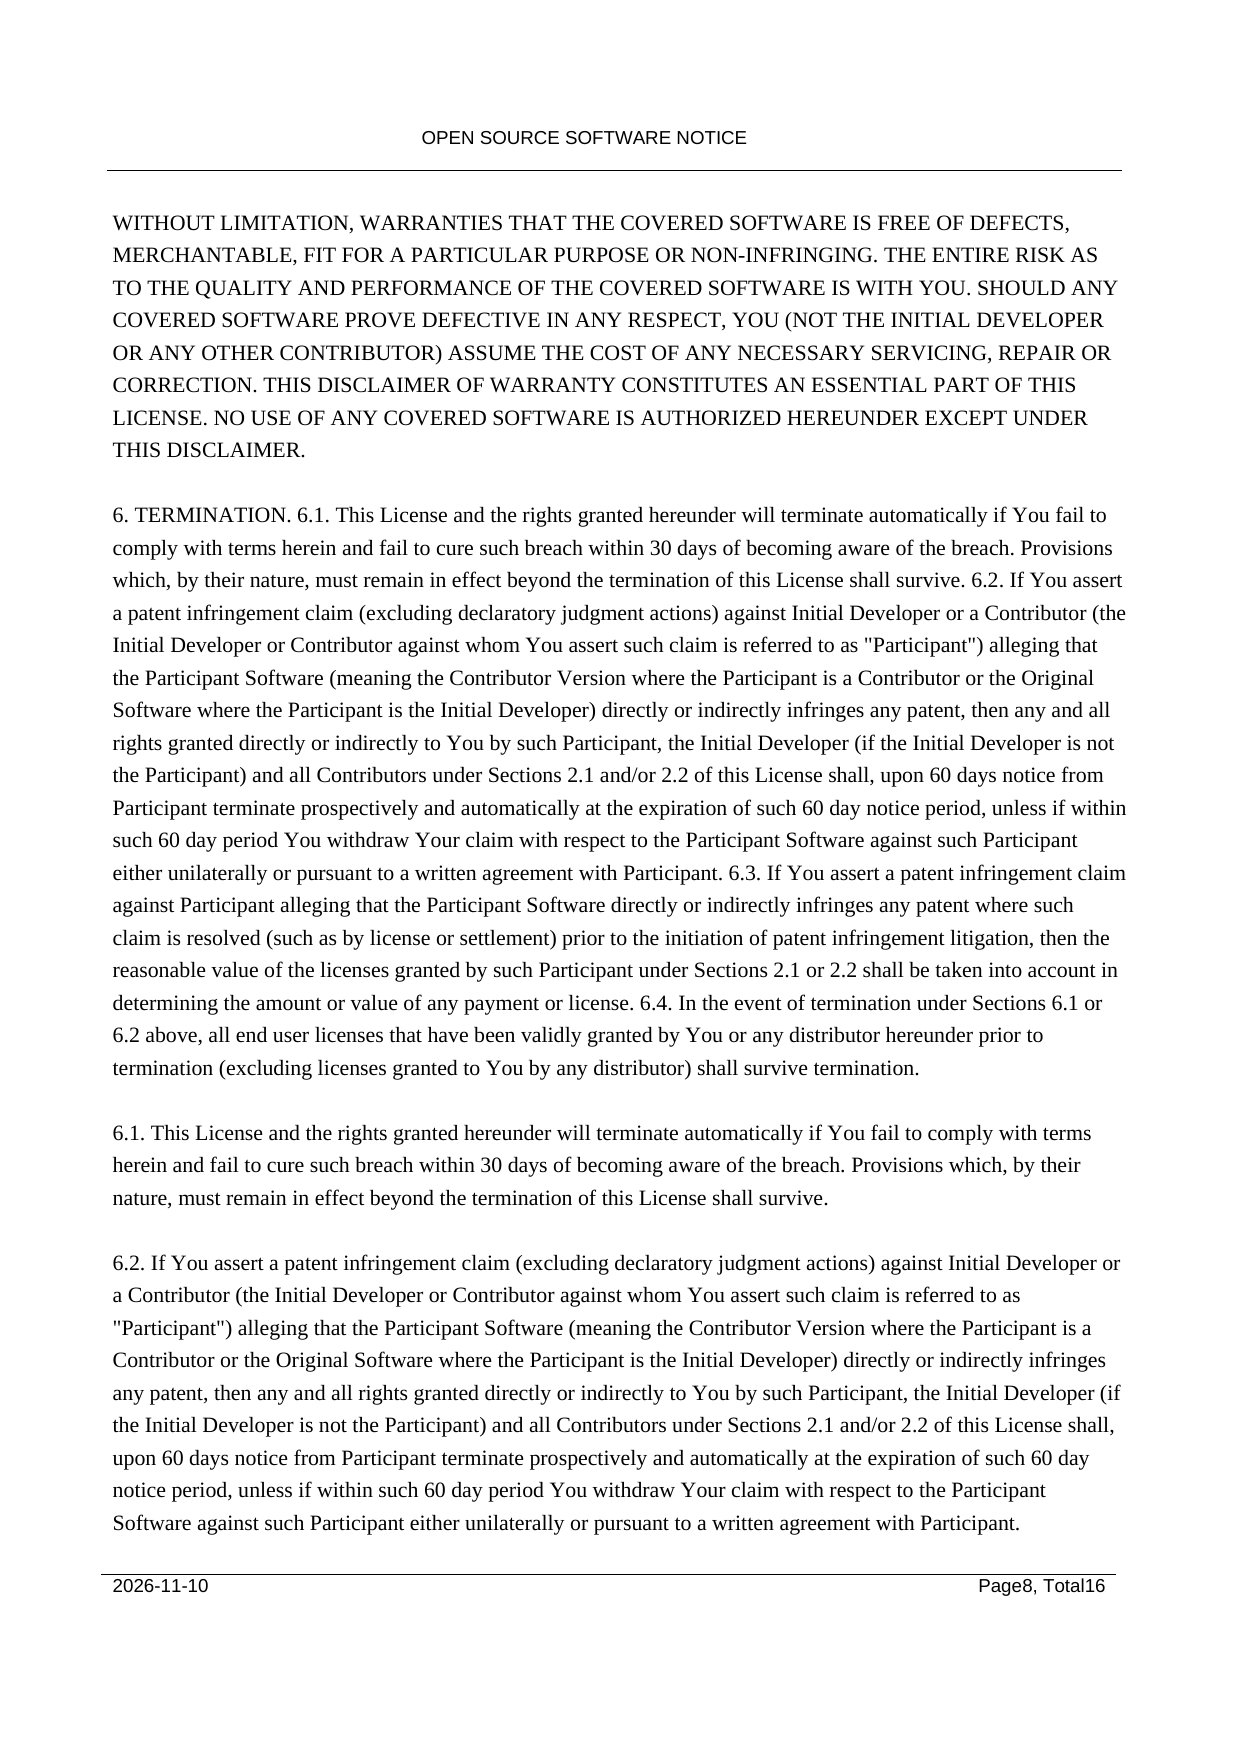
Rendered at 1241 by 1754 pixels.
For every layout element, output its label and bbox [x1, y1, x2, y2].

text [112, 206, 1128, 1539]
